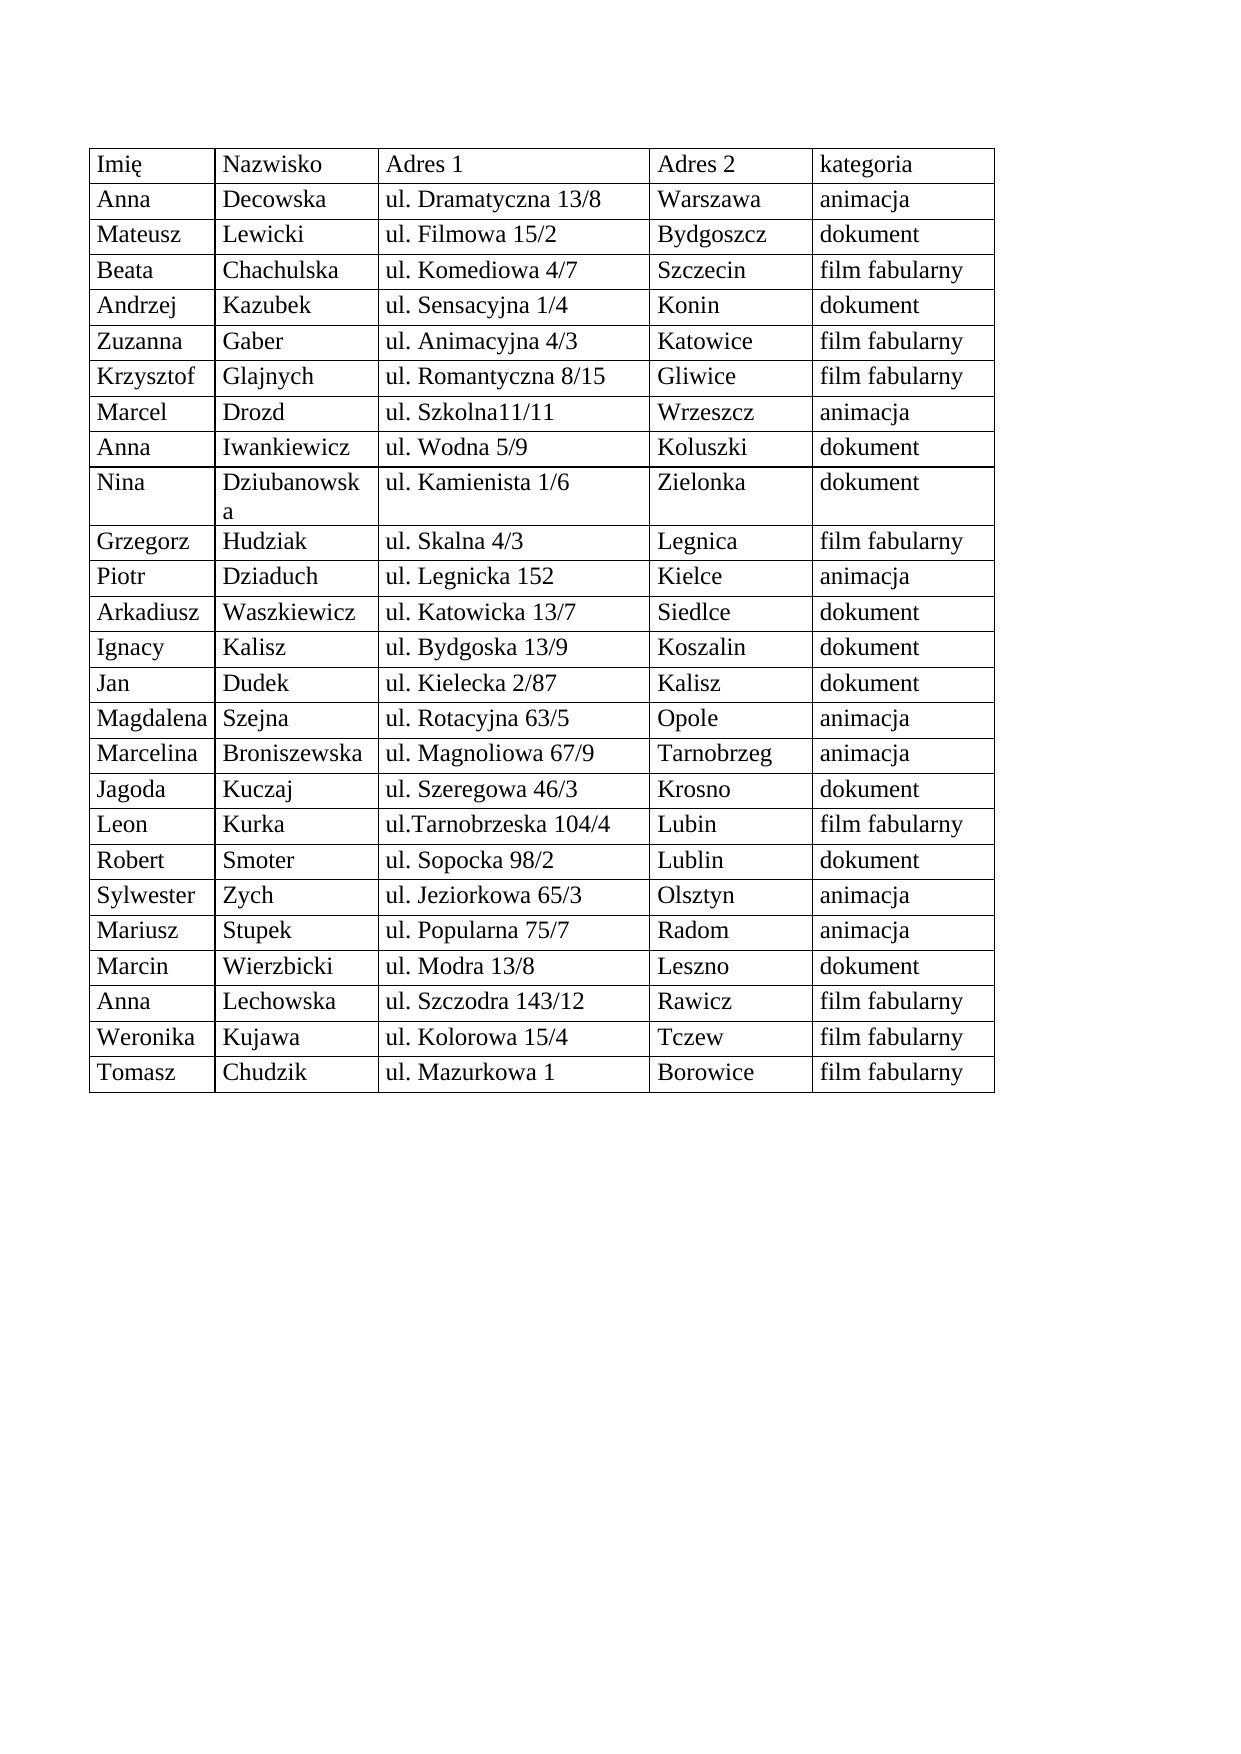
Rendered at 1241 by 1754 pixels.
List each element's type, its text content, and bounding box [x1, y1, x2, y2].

table_cell ul. Szczodra 143/12 [379, 986, 649, 1021]
table_cell ul. Jeziorkowa 65/3 [379, 880, 649, 914]
table_cell Anna [90, 432, 214, 466]
table_cell Siedlce [650, 597, 812, 631]
table_cell ul. Kielecka 2/87 [379, 668, 649, 702]
table_header Imię [90, 149, 214, 183]
table_cell Broniszewska [216, 739, 378, 773]
table_cell Konin [650, 290, 812, 325]
table_cell ul. Legnicka 152 [379, 561, 649, 596]
table_cell Decowska [216, 184, 378, 218]
table_cell dokument [813, 668, 994, 702]
table_cell Arkadiusz [90, 597, 214, 631]
table_cell Mateusz [90, 220, 214, 254]
table_cell Radom [650, 916, 812, 950]
table_cell dokument [813, 774, 994, 808]
table_cell Dziubanowska [216, 468, 378, 525]
table_cell Gliwice [650, 361, 812, 396]
table_cell Leszno [650, 951, 812, 985]
table_cell ul. Filmowa 15/2 [379, 220, 649, 254]
table_cell Katowice [650, 326, 812, 360]
table_cell Lechowska [216, 986, 378, 1021]
table_cell Dudek [216, 668, 378, 702]
table_cell ul. Magnoliowa 67/9 [379, 739, 649, 773]
table_cell Warszawa [650, 184, 812, 218]
table_cell Stupek [216, 916, 378, 950]
table_cell Waszkiewicz [216, 597, 378, 631]
table_cell Krosno [650, 774, 812, 808]
table_cell Iwankiewicz [216, 432, 378, 466]
table_cell film fabularny [813, 326, 994, 360]
table_cell Krzysztof [90, 361, 214, 396]
table_cell Opole [650, 703, 812, 737]
table_cell Tomasz [90, 1057, 214, 1092]
table_cell Chudzik [216, 1057, 378, 1092]
table_cell Mariusz [90, 916, 214, 950]
table_cell Kujawa [216, 1022, 378, 1056]
table_cell Zych [216, 880, 378, 914]
table_cell Drozd [216, 397, 378, 431]
table_cell dokument [813, 632, 994, 667]
table_cell Hudziak [216, 526, 378, 560]
table_cell film fabularny [813, 986, 994, 1021]
table_cell Magdalena [90, 703, 214, 737]
table_cell Smoter [216, 845, 378, 879]
table_cell Marcelina [90, 739, 214, 773]
table_cell ul. Sensacyjna 1/4 [379, 290, 649, 325]
table_cell Glajnych [216, 361, 378, 396]
table_cell ul. Romantyczna 8/15 [379, 361, 649, 396]
table_cell film fabularny [813, 526, 994, 560]
table_cell Nina [90, 468, 214, 525]
table_cell Lewicki [216, 220, 378, 254]
table_cell Koluszki [650, 432, 812, 466]
table_cell Szczecin [650, 255, 812, 289]
table_cell ul. Dramatyczna 13/8 [379, 184, 649, 218]
table_cell animacja [813, 880, 994, 914]
table_cell Wierzbicki [216, 951, 378, 985]
table_cell Zielonka [650, 468, 812, 525]
table_cell ul. Mazurkowa 1 [379, 1057, 649, 1092]
table_cell dokument [813, 220, 994, 254]
table_header Adres 2 [650, 149, 812, 183]
table_cell Anna [90, 184, 214, 218]
table_cell Wrzeszcz [650, 397, 812, 431]
table_cell Rawicz [650, 986, 812, 1021]
table_cell Jagoda [90, 774, 214, 808]
table_cell Marcin [90, 951, 214, 985]
table_cell film fabularny [813, 1022, 994, 1056]
table_cell film fabularny [813, 255, 994, 289]
table_cell Dziaduch [216, 561, 378, 596]
table_cell Kazubek [216, 290, 378, 325]
table_cell Zuzanna [90, 326, 214, 360]
table_cell ul. Animacyjna 4/3 [379, 326, 649, 360]
table_cell Chachulska [216, 255, 378, 289]
table_cell dokument [813, 290, 994, 325]
table_cell Robert [90, 845, 214, 879]
table_cell Legnica [650, 526, 812, 560]
table_cell Kurka [216, 809, 378, 844]
table_cell dokument [813, 951, 994, 985]
table_cell Kielce [650, 561, 812, 596]
table_cell animacja [813, 916, 994, 950]
table_cell animacja [813, 397, 994, 431]
table_cell Andrzej [90, 290, 214, 325]
table_cell film fabularny [813, 1057, 994, 1092]
table_cell ul. Kamienista 1/6 [379, 468, 649, 525]
table_header kategoria [813, 149, 994, 183]
table_header Adres 1 [379, 149, 649, 183]
table_cell dokument [813, 432, 994, 466]
table_cell Jan [90, 668, 214, 702]
table_cell animacja [813, 184, 994, 218]
table_cell Kuczaj [216, 774, 378, 808]
table_cell animacja [813, 561, 994, 596]
table_cell ul. Komediowa 4/7 [379, 255, 649, 289]
table_cell film fabularny [813, 361, 994, 396]
table_cell Ignacy [90, 632, 214, 667]
table_cell Leon [90, 809, 214, 844]
table_cell Olsztyn [650, 880, 812, 914]
table_header Nazwisko [216, 149, 378, 183]
table_cell Weronika [90, 1022, 214, 1056]
table_cell ul. Szeregowa 46/3 [379, 774, 649, 808]
table_cell Koszalin [650, 632, 812, 667]
table_cell Tczew [650, 1022, 812, 1056]
table_cell Szejna [216, 703, 378, 737]
table_cell ul. Kolorowa 15/4 [379, 1022, 649, 1056]
table_cell ul. Skalna 4/3 [379, 526, 649, 560]
table_cell ul. Bydgoska 13/9 [379, 632, 649, 667]
table_cell ul. Katowicka 13/7 [379, 597, 649, 631]
table_cell ul. Modra 13/8 [379, 951, 649, 985]
table_cell Anna [90, 986, 214, 1021]
table_cell Gaber [216, 326, 378, 360]
table_cell animacja [813, 739, 994, 773]
table_cell Borowice [650, 1057, 812, 1092]
table_cell Kalisz [650, 668, 812, 702]
table_cell Sylwester [90, 880, 214, 914]
table_cell Bydgoszcz [650, 220, 812, 254]
table_cell Lubin [650, 809, 812, 844]
table_cell Grzegorz [90, 526, 214, 560]
table_cell ul. Szkolna11/11 [379, 397, 649, 431]
table_cell dokument [813, 468, 994, 525]
table_cell Lublin [650, 845, 812, 879]
table_cell film fabularny [813, 809, 994, 844]
table_cell ul. Sopocka 98/2 [379, 845, 649, 879]
table_cell ul.Tarnobrzeska 104/4 [379, 809, 649, 844]
table_cell Beata [90, 255, 214, 289]
table_cell Kalisz [216, 632, 378, 667]
table_cell dokument [813, 845, 994, 879]
table_cell animacja [813, 703, 994, 737]
table_cell Piotr [90, 561, 214, 596]
table_cell ul. Popularna 75/7 [379, 916, 649, 950]
table_cell Marcel [90, 397, 214, 431]
table_cell Tarnobrzeg [650, 739, 812, 773]
table_cell ul. Wodna 5/9 [379, 432, 649, 466]
table_cell dokument [813, 597, 994, 631]
table_cell ul. Rotacyjna 63/5 [379, 703, 649, 737]
